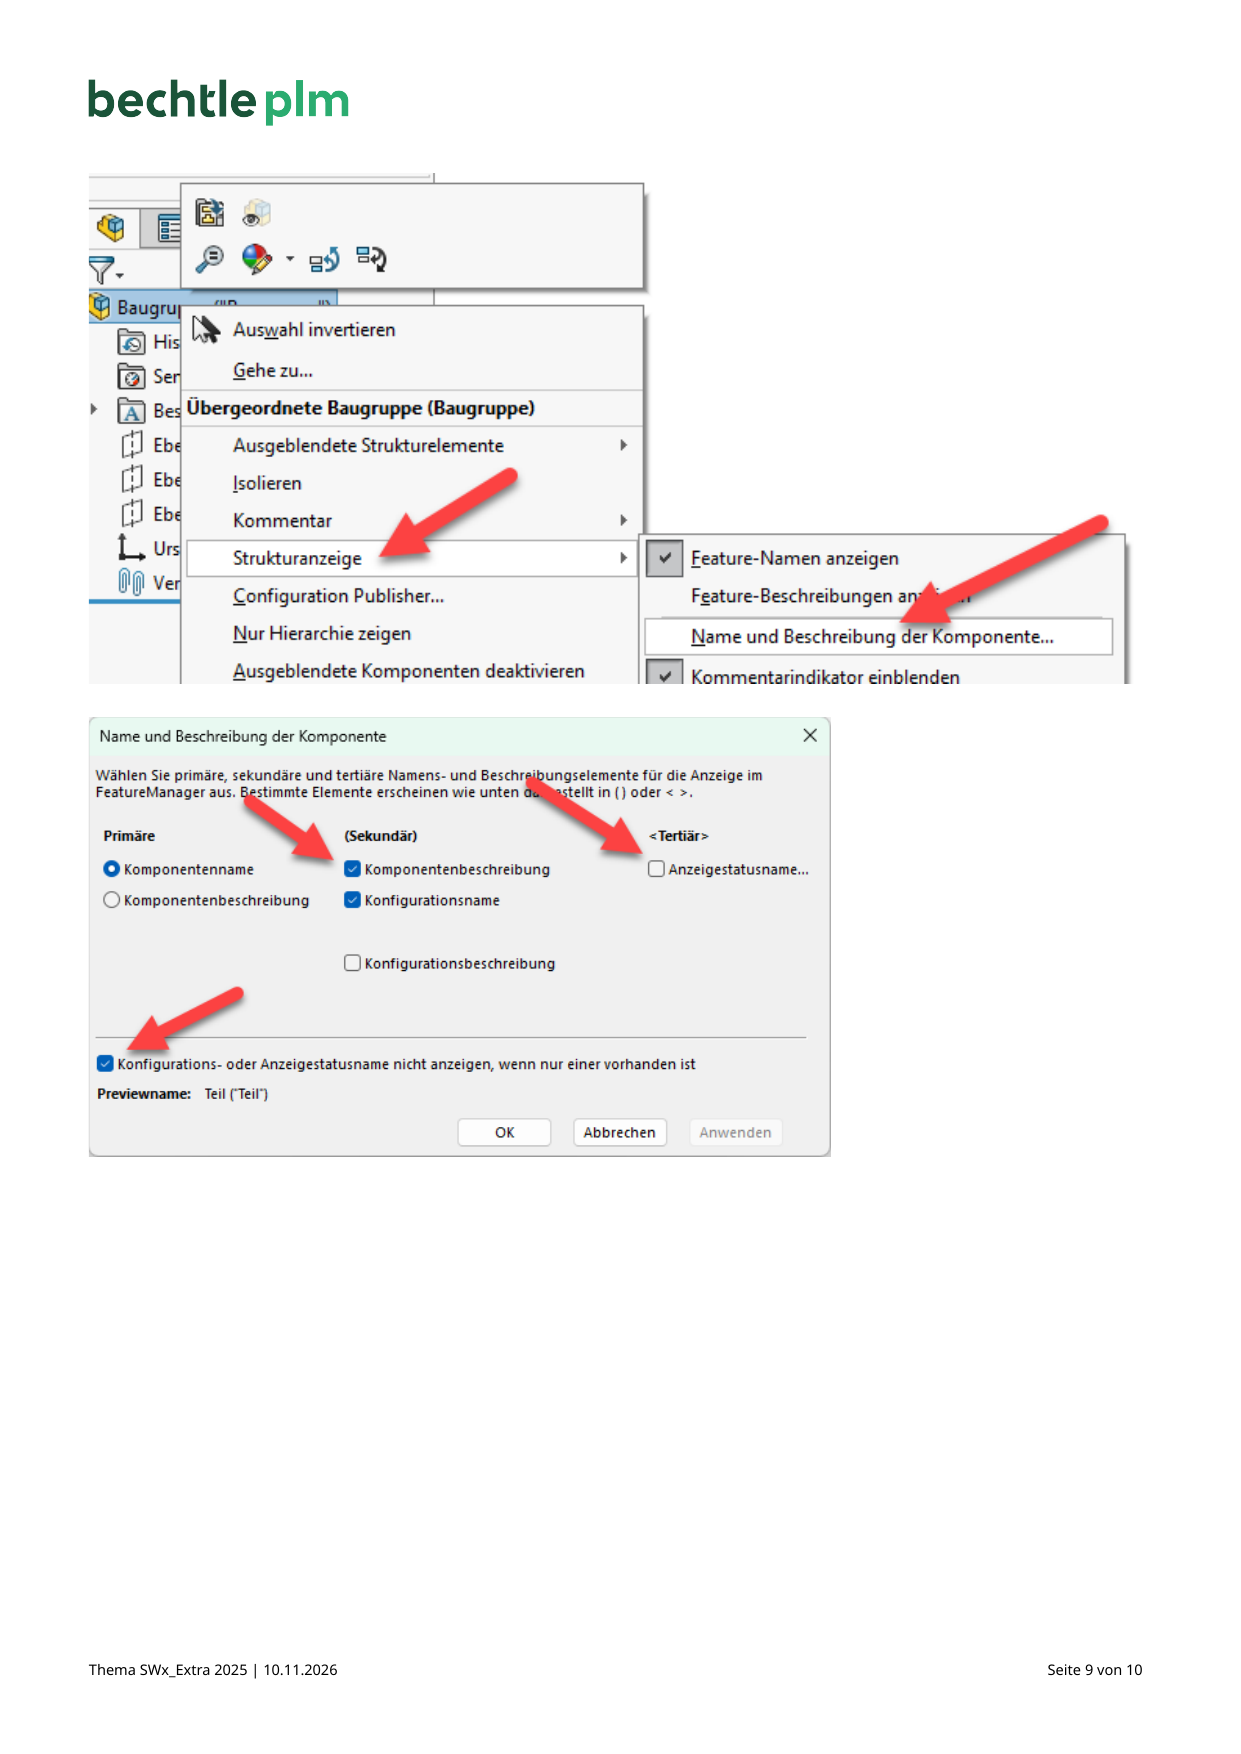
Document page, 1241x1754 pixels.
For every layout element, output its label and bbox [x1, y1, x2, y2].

picture [88, 77, 381, 129]
picture [88, 173, 1148, 684]
picture [88, 717, 831, 1157]
